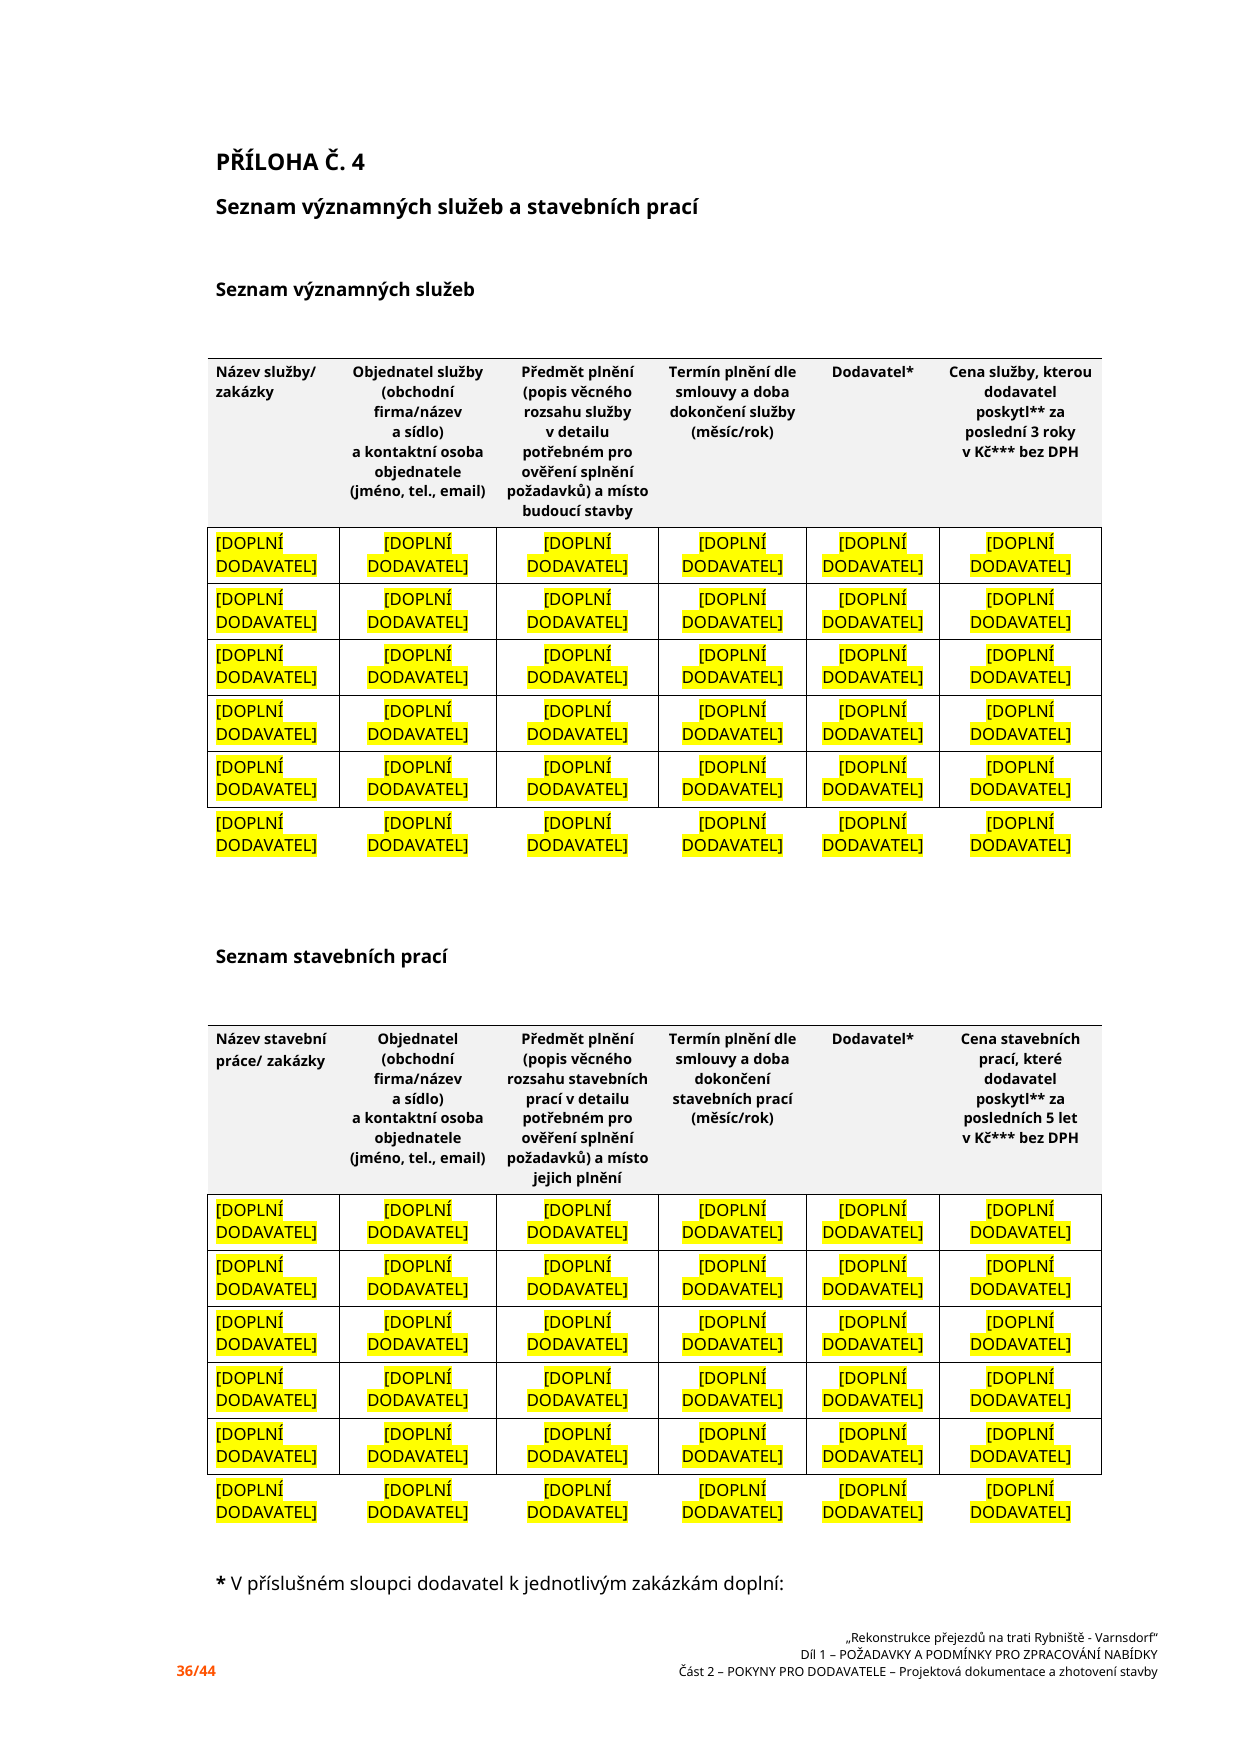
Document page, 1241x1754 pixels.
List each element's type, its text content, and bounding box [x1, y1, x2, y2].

table_cell [DOPLNÍ DODAVATEL] [497, 640, 658, 695]
table_header Objednatel (obchodní firma/název a sídlo) a kontaktní osoba objednatele (jméno, tel., email) [339, 1026, 496, 1194]
table_header Termín plnění dle smlouvy a doba dokončení stavebních prací (měsíc/rok) [659, 1026, 806, 1194]
text * V příslušném sloupci dodavatel k jednotlivým zakázkám doplní: [216, 1570, 1122, 1596]
text Seznam významných služeb [216, 277, 1122, 302]
table_cell [DOPLNÍ DODAVATEL] [208, 808, 339, 863]
table_header Název služby/ zakázky [208, 359, 339, 527]
table_header Cena stavebních prací, které dodavatel poskytl** za posledních 5 let v Kč*** bez DPH [939, 1026, 1102, 1194]
table_cell [DOPLNÍ DODAVATEL] [340, 752, 496, 807]
table_cell [DOPLNÍ DODAVATEL] [208, 1475, 339, 1529]
table_cell [DOPLNÍ DODAVATEL] [940, 696, 1101, 751]
table_cell [DOPLNÍ DODAVATEL] [497, 1195, 658, 1250]
table_cell [DOPLNÍ DODAVATEL] [807, 1251, 939, 1306]
table_cell [DOPLNÍ DODAVATEL] [659, 696, 806, 751]
table_cell [DOPLNÍ DODAVATEL] [208, 696, 339, 751]
table_cell [DOPLNÍ DODAVATEL] [659, 808, 806, 863]
table_cell [DOPLNÍ DODAVATEL] [807, 640, 939, 695]
table_cell [DOPLNÍ DODAVATEL] [659, 1363, 806, 1418]
table_cell [DOPLNÍ DODAVATEL] [340, 696, 496, 751]
table_cell [DOPLNÍ DODAVATEL] [208, 1419, 339, 1473]
table_cell [DOPLNÍ DODAVATEL] [940, 528, 1101, 583]
table_cell [DOPLNÍ DODAVATEL] [807, 752, 939, 807]
table_cell [DOPLNÍ DODAVATEL] [659, 1307, 806, 1362]
table_cell [DOPLNÍ DODAVATEL] [659, 752, 806, 807]
table_cell [DOPLNÍ DODAVATEL] [208, 1307, 339, 1362]
table_cell [DOPLNÍ DODAVATEL] [807, 584, 939, 639]
table_cell [DOPLNÍ DODAVATEL] [807, 1195, 939, 1250]
table_cell [DOPLNÍ DODAVATEL] [497, 528, 658, 583]
table_cell [DOPLNÍ DODAVATEL] [659, 528, 806, 583]
table_cell [DOPLNÍ DODAVATEL] [208, 584, 339, 639]
table_cell [DOPLNÍ DODAVATEL] [208, 1251, 339, 1306]
table_cell [DOPLNÍ DODAVATEL] [497, 1307, 658, 1362]
table_cell [DOPLNÍ DODAVATEL] [939, 1475, 1102, 1529]
table_cell [DOPLNÍ DODAVATEL] [497, 1419, 658, 1473]
table_header Termín plnění dle smlouvy a doba dokončení služby (měsíc/rok) [659, 359, 806, 527]
table_cell [DOPLNÍ DODAVATEL] [807, 528, 939, 583]
table_cell [DOPLNÍ DODAVATEL] [940, 640, 1101, 695]
table_cell [DOPLNÍ DODAVATEL] [208, 752, 339, 807]
table_cell [DOPLNÍ DODAVATEL] [659, 1251, 806, 1306]
table_cell [DOPLNÍ DODAVATEL] [940, 1195, 1101, 1250]
table_cell [DOPLNÍ DODAVATEL] [497, 752, 658, 807]
table_cell [DOPLNÍ DODAVATEL] [807, 1419, 939, 1473]
text Příloha č. 4 [216, 146, 1122, 177]
table_cell [DOPLNÍ DODAVATEL] [340, 584, 496, 639]
table_cell [DOPLNÍ DODAVATEL] [340, 1307, 496, 1362]
table_cell [DOPLNÍ DODAVATEL] [806, 1475, 939, 1529]
table_cell [DOPLNÍ DODAVATEL] [497, 584, 658, 639]
table_cell [DOPLNÍ DODAVATEL] [939, 808, 1102, 863]
table_cell [DOPLNÍ DODAVATEL] [940, 1363, 1101, 1418]
table_cell [DOPLNÍ DODAVATEL] [208, 1363, 339, 1418]
table_cell [DOPLNÍ DODAVATEL] [340, 1251, 496, 1306]
table_cell [DOPLNÍ DODAVATEL] [340, 528, 496, 583]
table_cell [DOPLNÍ DODAVATEL] [940, 752, 1101, 807]
table_cell [DOPLNÍ DODAVATEL] [807, 696, 939, 751]
table_header Objednatel služby (obchodní firma/název a sídlo) a kontaktní osoba objednatele (jméno, tel., email) [339, 359, 496, 527]
table_header Dodavatel* [806, 359, 939, 527]
table_header Dodavatel* [806, 1026, 939, 1194]
table_cell [DOPLNÍ DODAVATEL] [659, 1475, 806, 1529]
table_cell [DOPLNÍ DODAVATEL] [659, 1419, 806, 1473]
table_cell [DOPLNÍ DODAVATEL] [340, 1363, 496, 1418]
table_cell [DOPLNÍ DODAVATEL] [339, 808, 496, 863]
table_cell [DOPLNÍ DODAVATEL] [340, 640, 496, 695]
table_cell [DOPLNÍ DODAVATEL] [340, 1195, 496, 1250]
table_cell [DOPLNÍ DODAVATEL] [340, 1419, 496, 1473]
table_cell [DOPLNÍ DODAVATEL] [497, 696, 658, 751]
table_cell [DOPLNÍ DODAVATEL] [339, 1475, 496, 1529]
table_cell [DOPLNÍ DODAVATEL] [807, 1363, 939, 1418]
table_cell [DOPLNÍ DODAVATEL] [659, 640, 806, 695]
table_cell [DOPLNÍ DODAVATEL] [940, 1251, 1101, 1306]
table_cell [DOPLNÍ DODAVATEL] [940, 1419, 1101, 1473]
text Seznam stavebních prací [216, 944, 1122, 969]
text Seznam významných služeb a stavebních prací [216, 192, 1122, 221]
table_cell [DOPLNÍ DODAVATEL] [496, 1475, 659, 1529]
table_header Cena služby, kterou dodavatel poskytl** za poslední 3 roky v Kč*** bez DPH [939, 359, 1102, 527]
table_cell [DOPLNÍ DODAVATEL] [940, 1307, 1101, 1362]
table_cell [DOPLNÍ DODAVATEL] [806, 808, 939, 863]
table_cell [DOPLNÍ DODAVATEL] [497, 1251, 658, 1306]
table_cell [DOPLNÍ DODAVATEL] [208, 640, 339, 695]
table_cell [DOPLNÍ DODAVATEL] [208, 528, 339, 583]
table_cell [DOPLNÍ DODAVATEL] [940, 584, 1101, 639]
table_cell [DOPLNÍ DODAVATEL] [807, 1307, 939, 1362]
table_header Předmět plnění (popis věcného rozsahu služby v detailu potřebném pro ověření splnění požadavků) a místo budoucí stavby [496, 359, 659, 527]
table_cell [DOPLNÍ DODAVATEL] [659, 1195, 806, 1250]
table_header Název stavební práce/ zakázky [208, 1026, 339, 1194]
table_cell [DOPLNÍ DODAVATEL] [496, 808, 659, 863]
table_cell [DOPLNÍ DODAVATEL] [659, 584, 806, 639]
table_cell [DOPLNÍ DODAVATEL] [497, 1363, 658, 1418]
table_header Předmět plnění (popis věcného rozsahu stavebních prací v detailu potřebném pro ověření splnění požadavků) a místo jejich plnění [496, 1026, 659, 1194]
table_cell [DOPLNÍ DODAVATEL] [208, 1195, 339, 1250]
